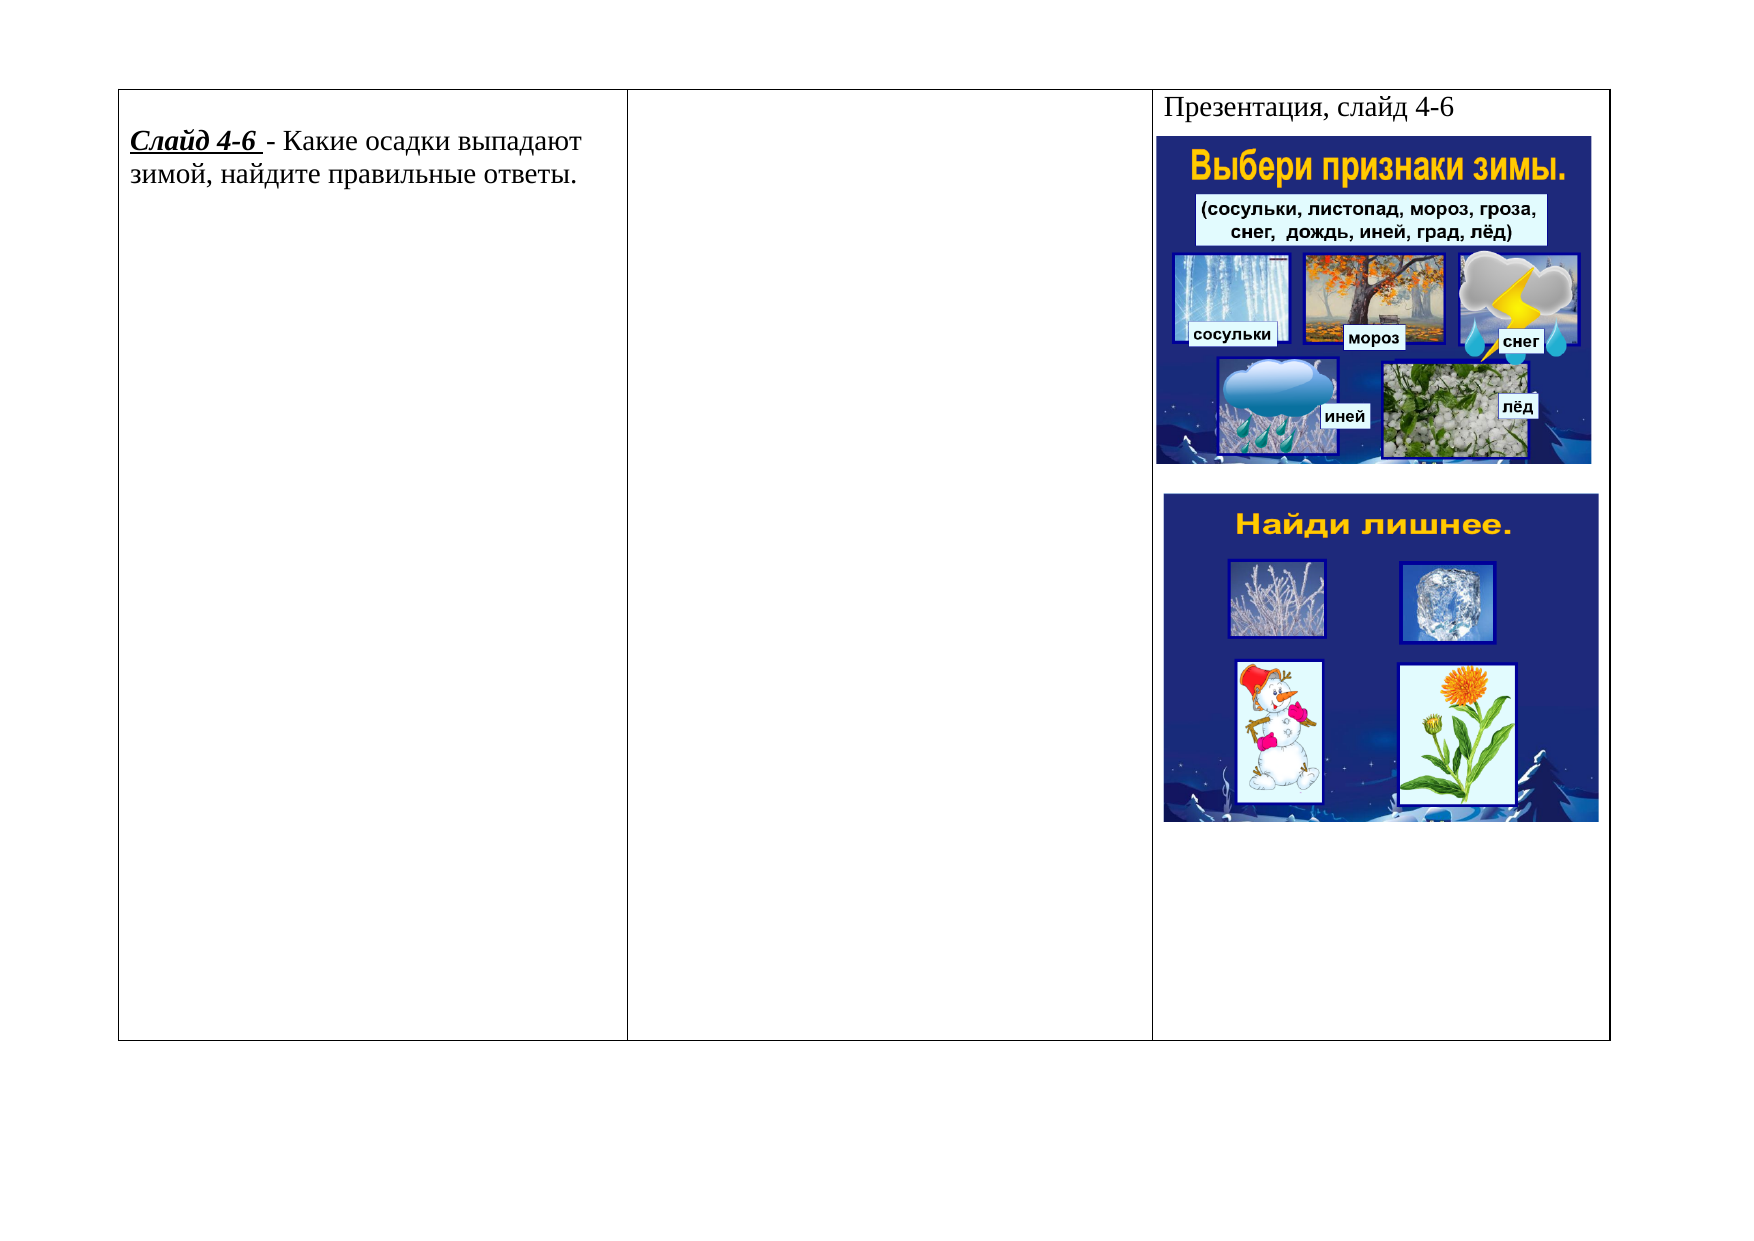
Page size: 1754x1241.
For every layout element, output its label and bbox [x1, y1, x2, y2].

table_cell [1153, 90, 1609, 1039]
picture [1163, 493, 1599, 822]
table_cell [119, 90, 627, 1039]
picture [1156, 136, 1592, 464]
table_cell [628, 90, 1152, 1039]
